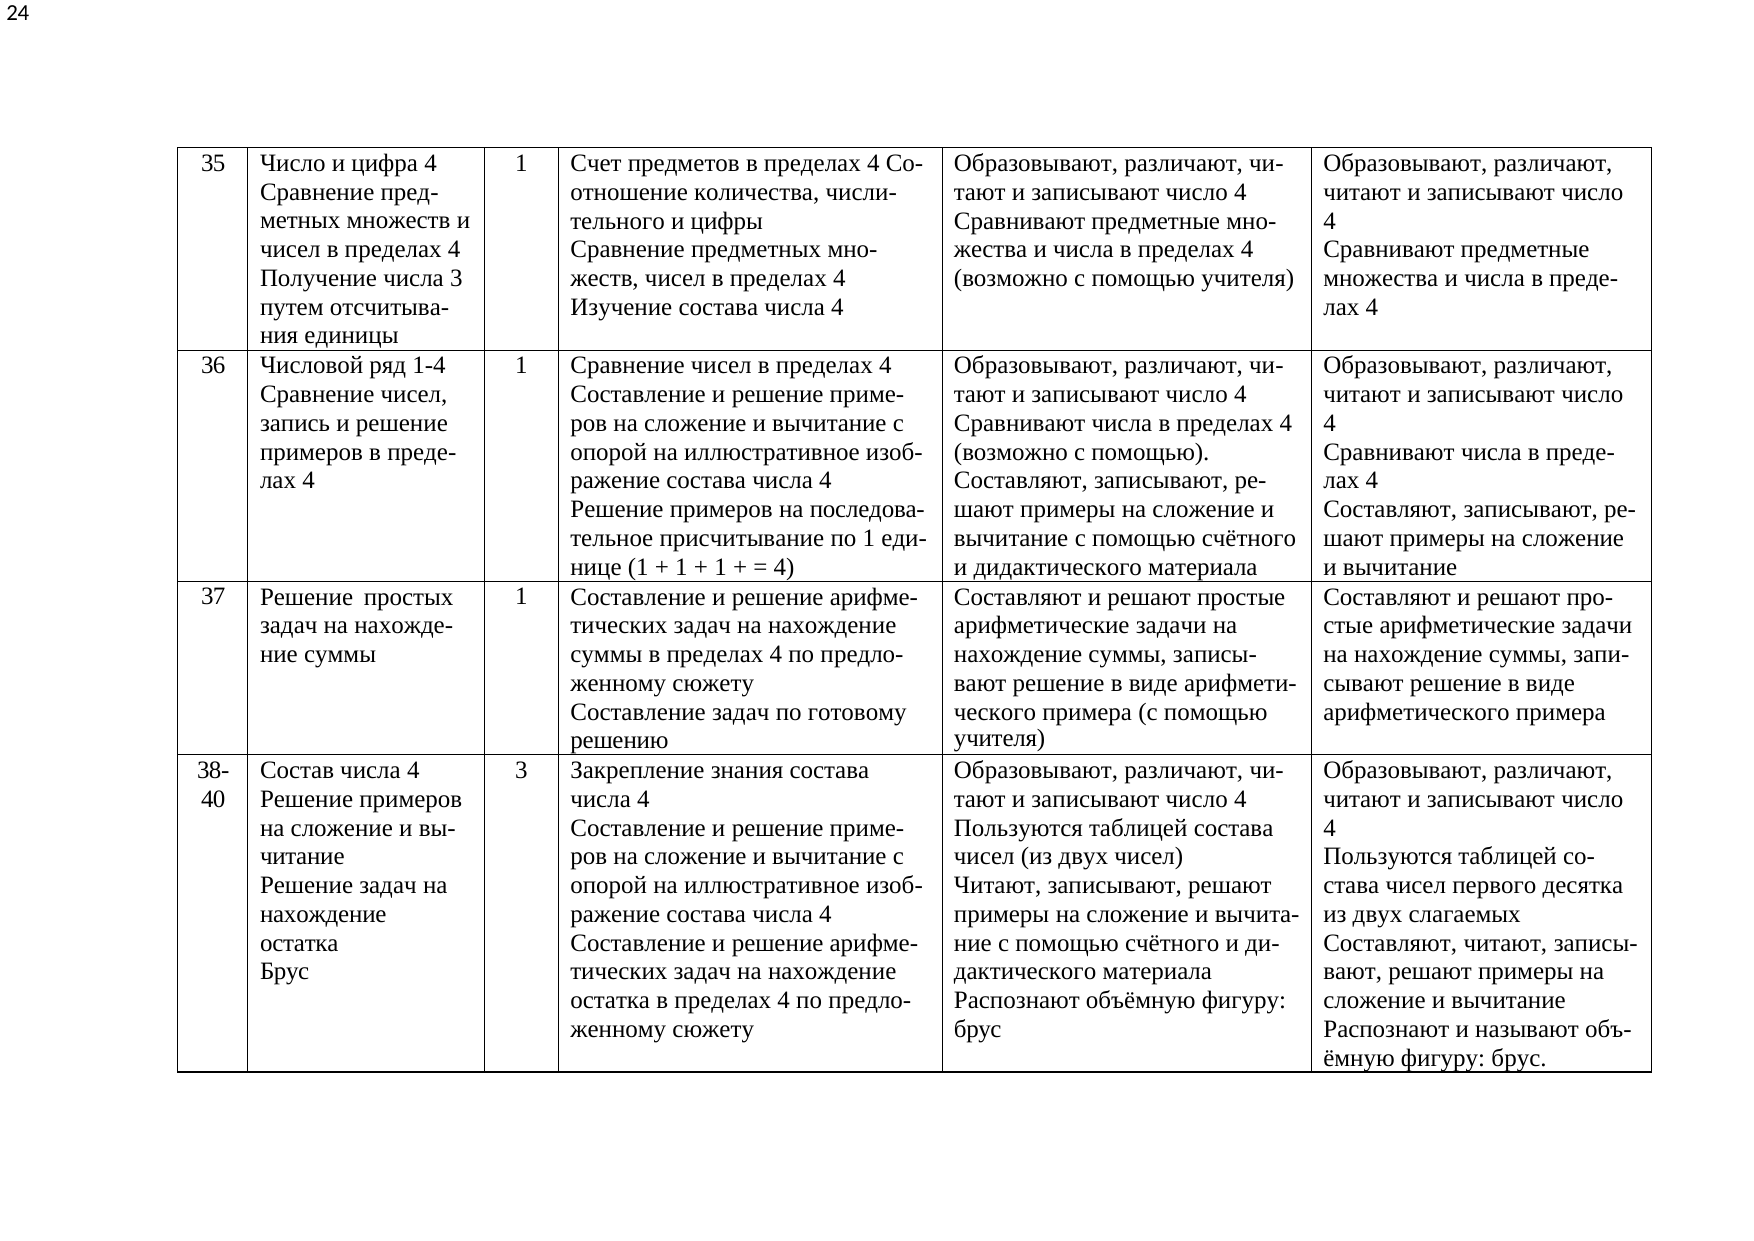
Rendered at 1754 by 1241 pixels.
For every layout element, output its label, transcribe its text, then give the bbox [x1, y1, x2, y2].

table_cell Образовывают, различают, читают и записывают число 4 Сравнивают числа в преде- лах 4 Составляют, записывают, ре- шают примеры на сложение и вычитание [1312, 351, 1651, 581]
table_header 1 [485, 148, 558, 349]
table_cell 1 [485, 582, 558, 754]
table_cell Состав числа 4 Решение примеров на сложение и вы- читание Решение задач на нахождение остатка Брус [248, 755, 484, 1071]
table_cell Составляют и решают простые арифметические задачи на нахождение суммы, записы- вают решение в виде арифмети- ческого примера (с помощью учителя) [943, 582, 1311, 754]
table_cell 1 [485, 351, 558, 581]
table_cell Сравнение чисел в пределах 4 Составление и решение приме- ров на сложение и вычитание с опорой на иллюстративное изоб- ражение состава числа 4 Решение примеров на последова- тельное присчитывание по 1 еди- нице (1 + 1 + 1 + = 4) [559, 351, 942, 581]
table_cell Составление и решение арифме- тических задач на нахождение суммы в пределах 4 по предло- женному сюжету Составление задач по готовому решению [559, 582, 942, 754]
table_cell 3 [485, 755, 558, 1071]
table_cell Образовывают, различают, читают и записывают число 4 Пользуются таблицей со- става чисел первого десятка из двух слагаемых Составляют, читают, записы- вают, решают примеры на сложение и вычитание Распознают и называют объ- ёмную фигуру: брус. [1312, 755, 1651, 1071]
table_cell Составляют и решают про- стые арифметические задачи на нахождение суммы, запи- сывают решение в виде арифметического примера [1312, 582, 1651, 754]
table_header Счет предметов в пределах 4 Со- отношение количества, числи- тельного и цифры Сравнение предметных мно- жеств, чисел в пределах 4 Изучение состава числа 4 [559, 148, 942, 349]
table_cell Образовывают, различают, чи- тают и записывают число 4 Сравнивают числа в пределах 4 (возможно с помощью). Составляют, записывают, ре- шают примеры на сложение и вычитание с помощью счётного и дидактического материала [943, 351, 1311, 581]
table_cell 38- 40 [178, 755, 247, 1071]
table_header Образовывают, различают, чи- тают и записывают число 4 Сравнивают предметные мно- жества и числа в пределах 4 (возможно с помощью учителя) [943, 148, 1311, 349]
table_cell Числовой ряд 1-4 Сравнение чисел, запись и решение примеров в преде- лах 4 [248, 351, 484, 581]
table_header Число и цифра 4 Сравнение пред- метных множеств и чисел в пределах 4 Получение числа 3 путем отсчитыва- ния единицы [248, 148, 484, 349]
table_cell 37 [178, 582, 247, 754]
table_cell 36 [178, 351, 247, 581]
table_header Образовывают, различают, читают и записывают число 4 Сравнивают предметные множества и числа в преде- лах 4 [1312, 148, 1651, 349]
table_cell Образовывают, различают, чи- тают и записывают число 4 Пользуются таблицей состава чисел (из двух чисел) Читают, записывают, решают примеры на сложение и вычита- ние с помощью счётного и ди- дактического материала Распознают объёмную фигуру: брус [943, 755, 1311, 1071]
table_cell Закрепление знания состава числа 4 Составление и решение приме- ров на сложение и вычитание с опорой на иллюстративное изоб- ражение состава числа 4 Составление и решение арифме- тических задач на нахождение остатка в пределах 4 по предло- женному сюжету [559, 755, 942, 1071]
table_cell Решение простых задач на нахожде- ние суммы [248, 582, 484, 754]
table_header 35 [178, 148, 247, 349]
